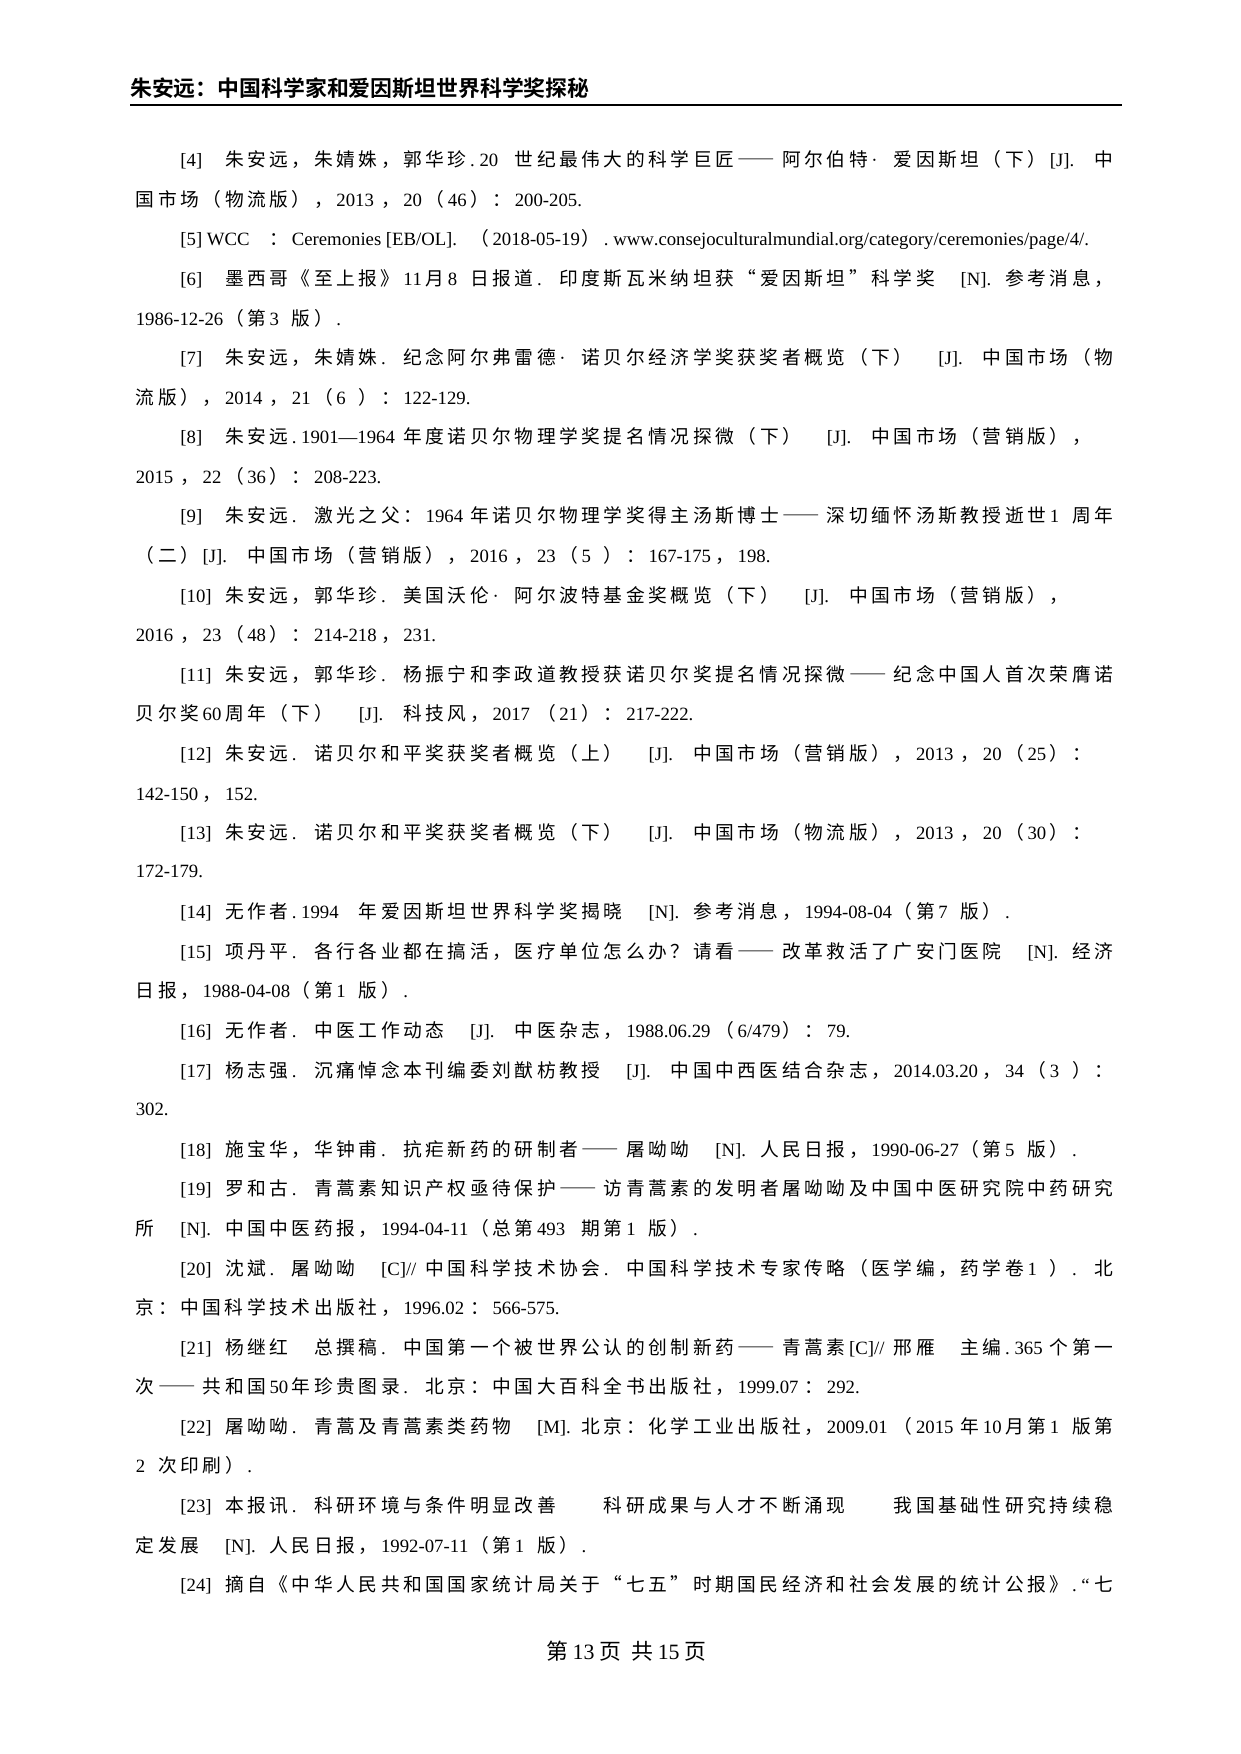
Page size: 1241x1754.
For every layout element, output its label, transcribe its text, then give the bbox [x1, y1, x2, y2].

text [20] 沈斌. 屠呦呦 [C]//中国科学技术协会. 中国科学技术专家传略（医学编，药学卷1）. 北京：中国科学技术出版社，1996.02：566-575. [136, 1247, 1116, 1326]
text [21] 杨继红 总撰稿. 中国第一个被世界公认的创制新药——青蒿素[C]//邢雁 主编. 365个第一次——共和国50年珍贵图录. 北京：中国大百科全书出版社，1999.07：292. [136, 1326, 1116, 1405]
text [8] 朱安远. 1901—1964年度诺贝尔物理学奖提名情况探微（下） [J]. 中国市场（营销版），2015，22（36）：208-223. [136, 416, 1116, 495]
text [136, 1564, 1116, 1603]
text [10] 朱安远，郭华珍. 美国沃伦·阿尔波特基金奖概览（下） [J]. 中国市场（营销版），2016，23（48）：214-218，231. [136, 574, 1116, 653]
text [4] 朱安远，朱婧姝，郭华珍. 20世纪最伟大的科学巨匠——阿尔伯特·爱因斯坦（下）[J]. 中国市场（物流版），2013，20（46）：200-205. [136, 139, 1116, 218]
text [23] 本报讯. 科研环境与条件明显改善 科研成果与人才不断涌现 我国基础性研究持续稳定发展 [N]. 人民日报，1992-07-11（第1版）. [136, 1484, 1116, 1564]
text [17] 杨志强. 沉痛悼念本刊编委刘猷枋教授 [J]. 中国中西医结合杂志，2014.03.20，34（3）：302. [136, 1049, 1116, 1128]
text [15] 项丹平. 各行各业都在搞活，医疗单位怎么办？请看——改革救活了广安门医院 [N]. 经济日报，1988-04-08（第1版）. [136, 930, 1116, 1009]
text [22] 屠呦呦. 青蒿及青蒿素类药物 [M]. 北京：化学工业出版社，2009.01（2015年10月第1版第2次印刷）. [136, 1405, 1116, 1484]
text [13] 朱安远. 诺贝尔和平奖获奖者概览（下） [J]. 中国市场（物流版），2013，20（30）：172-179. [136, 812, 1116, 891]
text [5] WCC：Ceremonies [EB/OL]. （2018-05-19）. www.consejoculturalmundial.org/category/ceremonies/page/4/. [136, 218, 1116, 257]
text [12] 朱安远. 诺贝尔和平奖获奖者概览（上） [J]. 中国市场（营销版），2013，20（25）：142-150，152. [136, 732, 1116, 812]
text [9] 朱安远. 激光之父：1964年诺贝尔物理学奖得主汤斯博士——深切缅怀汤斯教授逝世1周年（二）[J]. 中国市场（营销版），2016，23（5）：167-175，198. [136, 495, 1116, 574]
text [11] 朱安远，郭华珍. 杨振宁和李政道教授获诺贝尔奖提名情况探微——纪念中国人首次荣膺诺贝尔奖60周年（下） [J]. 科技风，2017 （21）：217-222. [136, 653, 1116, 732]
text [16] 无作者. 中医工作动态 [J]. 中医杂志，1988.06.29 （6/479）：79. [136, 1009, 1116, 1049]
text [19] 罗和古. 青蒿素知识产权亟待保护——访青蒿素的发明者屠呦呦及中国中医研究院中药研究所 [N]. 中国中医药报，1994-04-11（总第493期第1版）. [136, 1168, 1116, 1247]
text [14] 无作者. 1994年爱因斯坦世界科学奖揭晓 [N]. 参考消息，1994-08-04（第7版）. [136, 891, 1116, 930]
text [7] 朱安远，朱婧姝. 纪念阿尔弗雷德·诺贝尔经济学奖获奖者概览（下） [J]. 中国市场（物流版），2014，21（6）：122-129. [136, 337, 1116, 416]
text [18] 施宝华，华钟甫. 抗疟新药的研制者——屠呦呦 [N]. 人民日报，1990-06-27（第5版）. [136, 1128, 1116, 1168]
text [6] 墨西哥《至上报》11月8日报道. 印度斯瓦米纳坦获“爱因斯坦”科学奖 [N]. 参考消息，1986-12-26（第3版）. [136, 257, 1116, 337]
